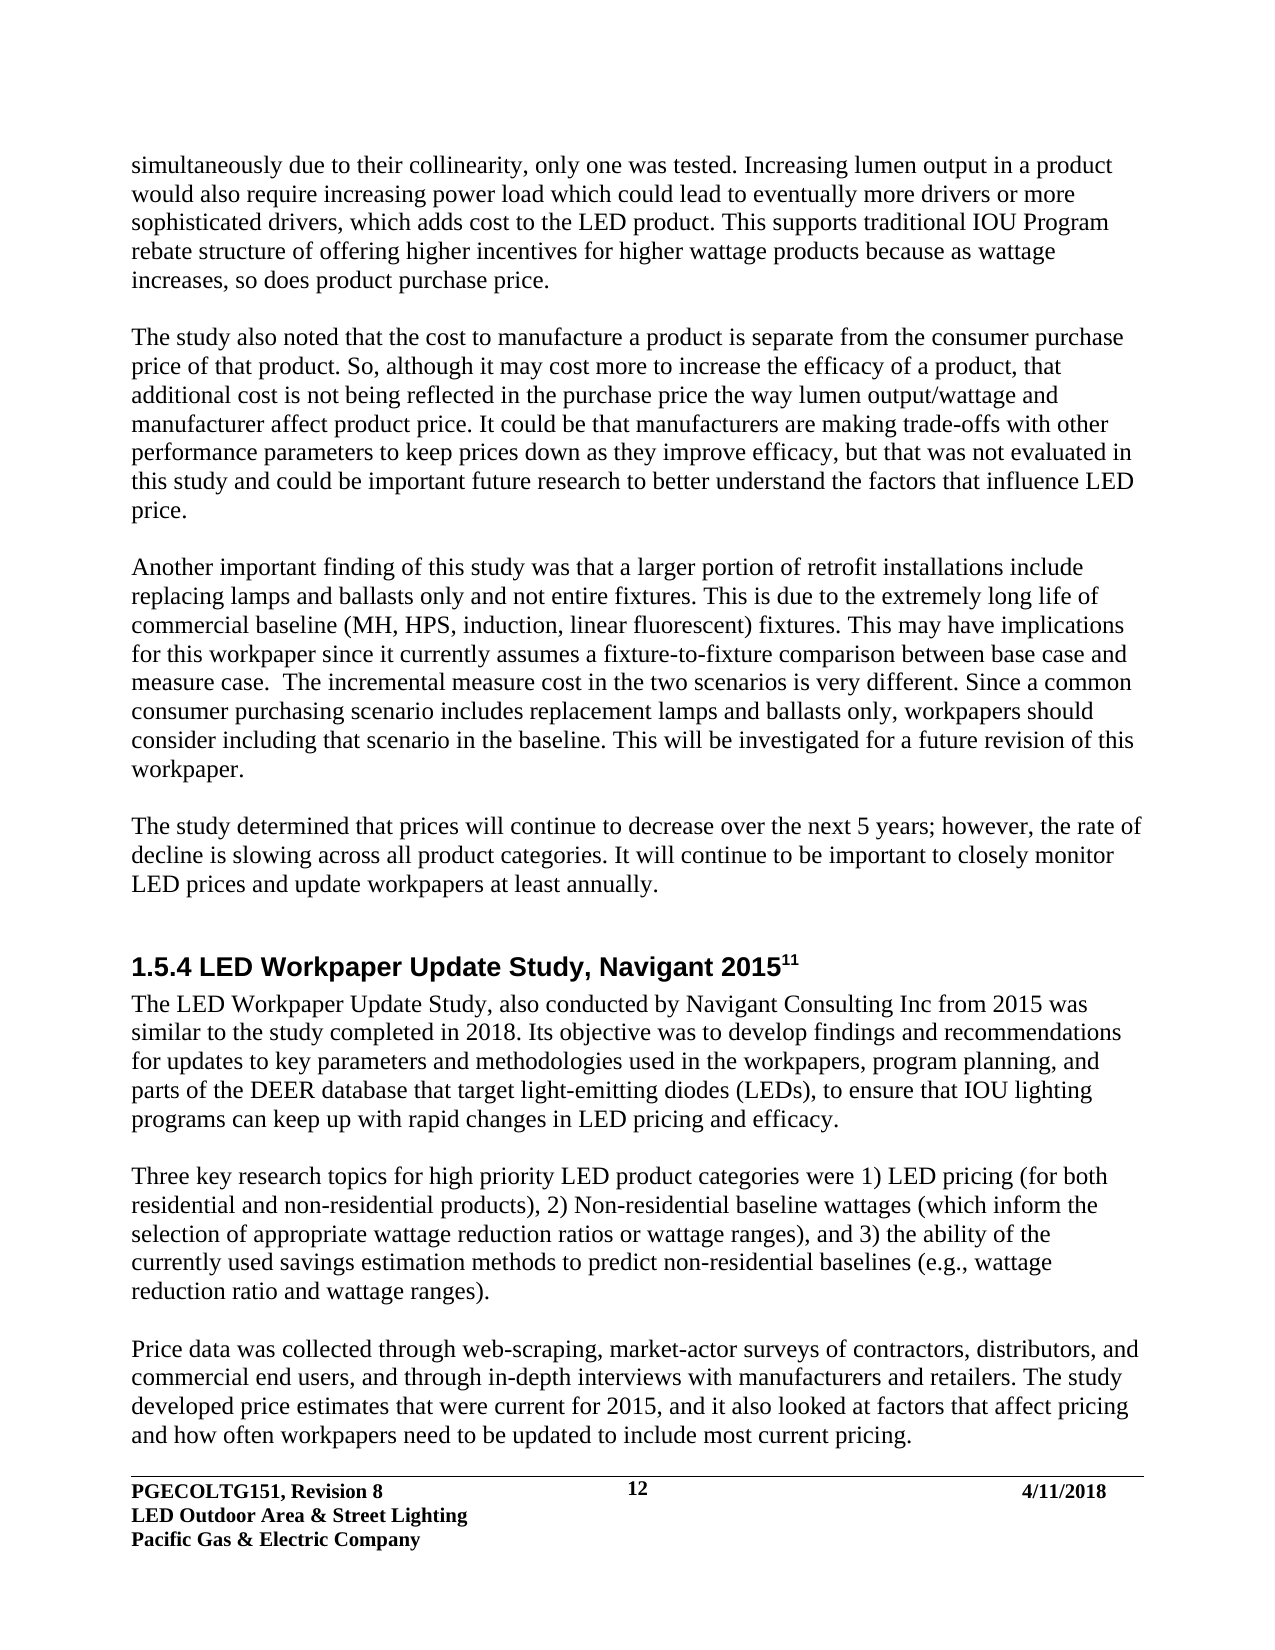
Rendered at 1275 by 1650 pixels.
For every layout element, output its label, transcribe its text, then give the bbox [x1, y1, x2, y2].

text Another important finding of this study was that a larger portion of retrofit installations include replacing lamps and ballasts only and not entire fixtures. This is due to the extremely long life of commercial baseline (MH, HPS, induction, linear fluorescent) fixtures. This may have implications for this workpaper since it currently assumes a fixture-to-fixture comparison between base case and measure case. The incremental measure cost in the two scenarios is very different. Since a common consumer purchasing scenario includes replacement lamps and ballasts only, workpapers should consider including that scenario in the baseline. This will be investigated for a future revision of this workpaper. [131, 552, 1144, 782]
text The study determined that prices will continue to decrease over the next 5 years; however, the rate of decline is slowing across all product categories. It will continue to be important to closely monitor LED prices and update workpapers at least annually. [131, 811, 1144, 897]
subtitle 1.5.4 LED Workpaper Update Study, Navigant 2015 [131, 951, 1144, 982]
text The study also noted that the cost to manufacture a product is separate from the consumer purchase price of that product. So, although it may cost more to increase the efficacy of a product, that additional cost is not being reflected in the purchase price the way lumen output/wattage and manufacturer affect product price. It could be that manufacturers are making trade-offs with other performance parameters to keep prices down as they improve efficacy, but that was not evaluated in this study and could be important future research to better understand the factors that influence LED price. [131, 322, 1144, 524]
text Three key research topics for high priority LED product categories were 1) LED pricing (for both residential and non-residential products), 2) Non-residential baseline wattages (which inform the selection of appropriate wattage reduction ratios or wattage ranges), and 3) the ability of the currently used savings estimation methods to predict non-residential baselines (e.g., wattage reduction ratio and wattage ranges). [131, 1161, 1144, 1305]
text The LED Workpaper Update Study, also conducted by Navigant Consulting Inc from 2015 was similar to the study completed in 2018. Its objective was to develop findings and recommendations for updates to key parameters and methodologies used in the workpapers, program planning, and parts of the DEER database that target light-emitting diodes (LEDs), to ensure that IOU lighting programs can keep up with rapid changes in LED pricing and efficacy. [131, 989, 1144, 1132]
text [131, 150, 1144, 294]
text Price data was collected through web-scraping, market-actor surveys of contractors, distributors, and commercial end users, and through in-depth interviews with manufacturers and retailers. The study developed price estimates that were current for 2015, and it also looked at factors that affect pricing and how often workpapers need to be updated to include most current pricing. [131, 1334, 1144, 1449]
